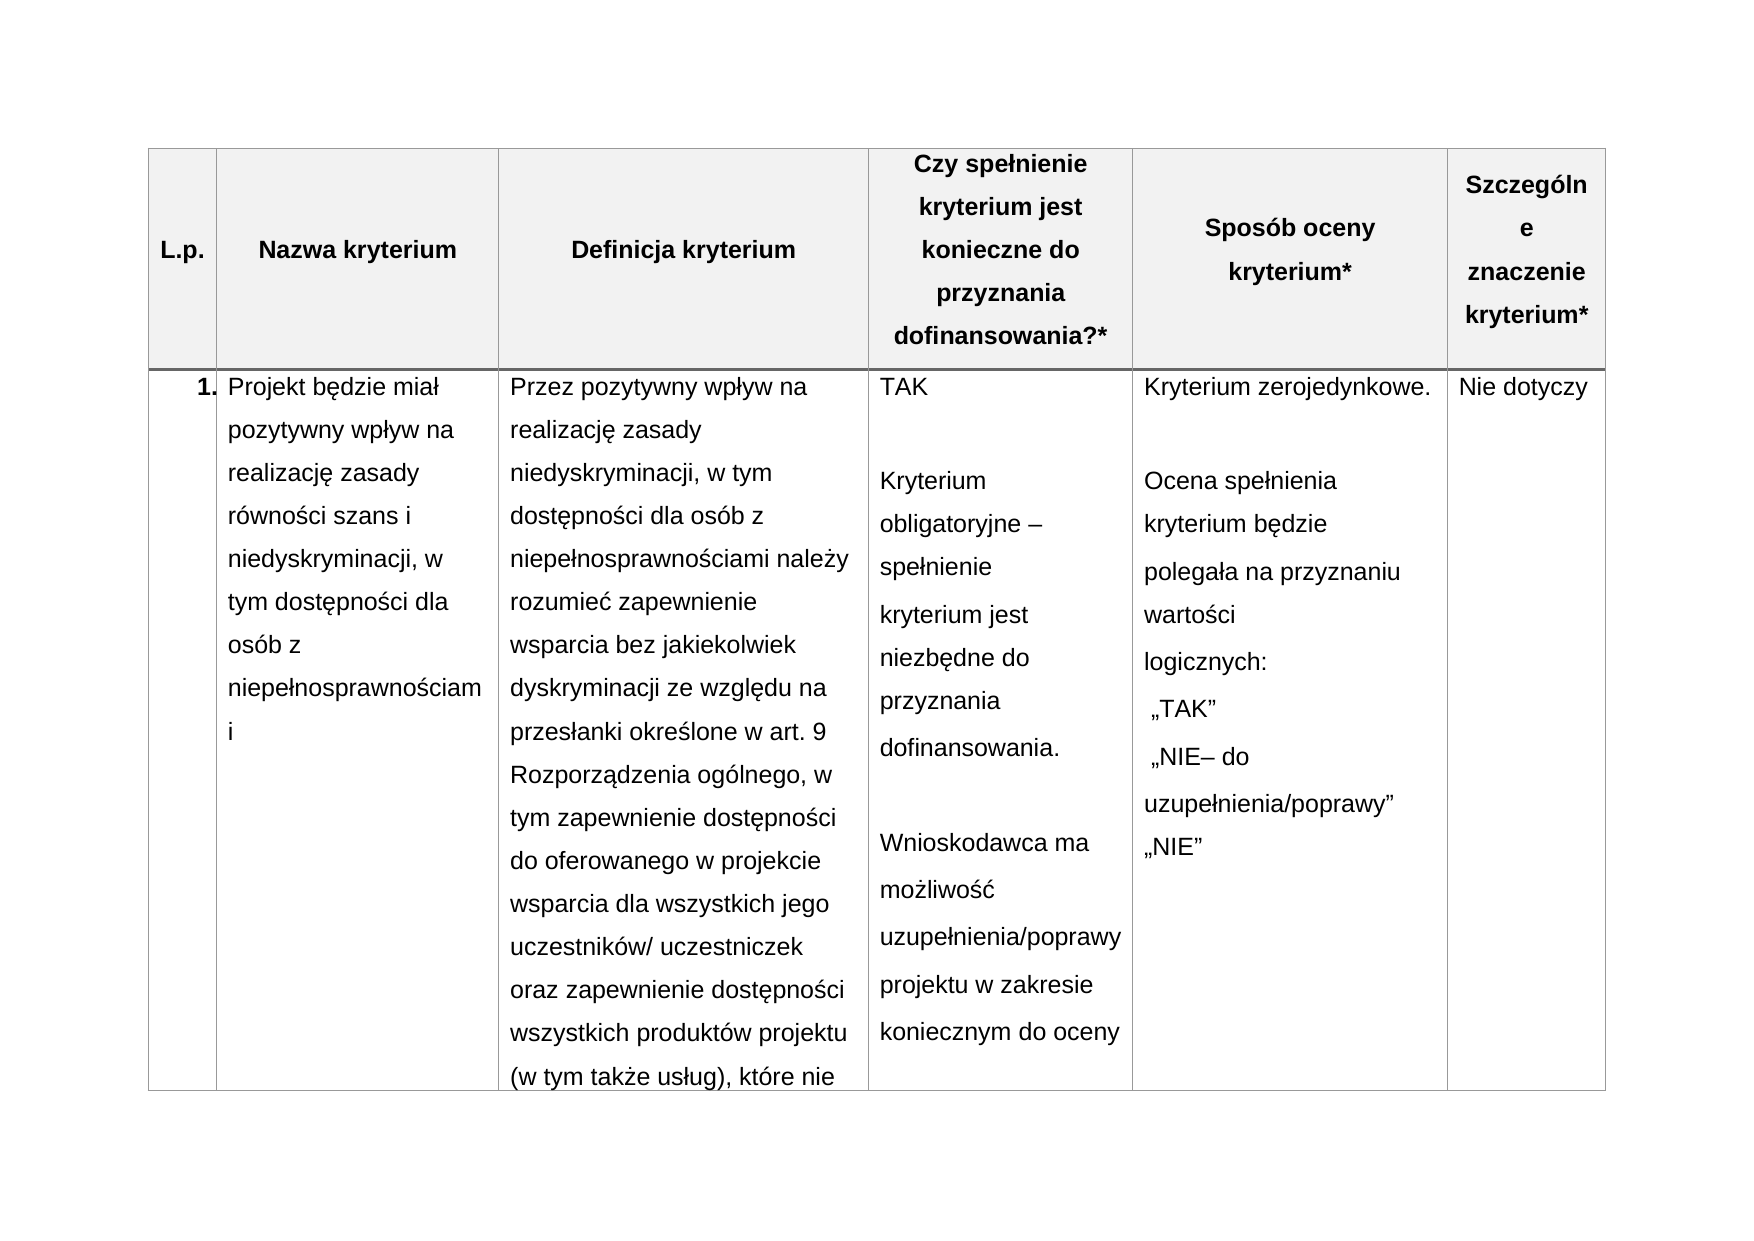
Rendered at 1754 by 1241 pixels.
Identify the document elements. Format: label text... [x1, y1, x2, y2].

table_cell Projekt będzie miał pozytywny wpływ na realizację zasady równości szans i niedyskryminacji, w tym dostępności dla osób z niepełnosprawnościami [217, 371, 498, 1090]
table_header Nazwa kryterium [217, 149, 498, 368]
table_header Czy spełnienie kryterium jest konieczne do przyznania dofinansowania?* [869, 149, 1132, 368]
table_header L.p. [149, 149, 216, 368]
table_header Szczególne znaczenie kryterium* [1448, 149, 1605, 368]
table_header Definicja kryterium [499, 149, 868, 368]
table_cell [149, 371, 216, 1090]
table_cell Nie dotyczy [1448, 371, 1605, 1090]
table_header Sposób oceny kryterium* [1133, 149, 1447, 368]
